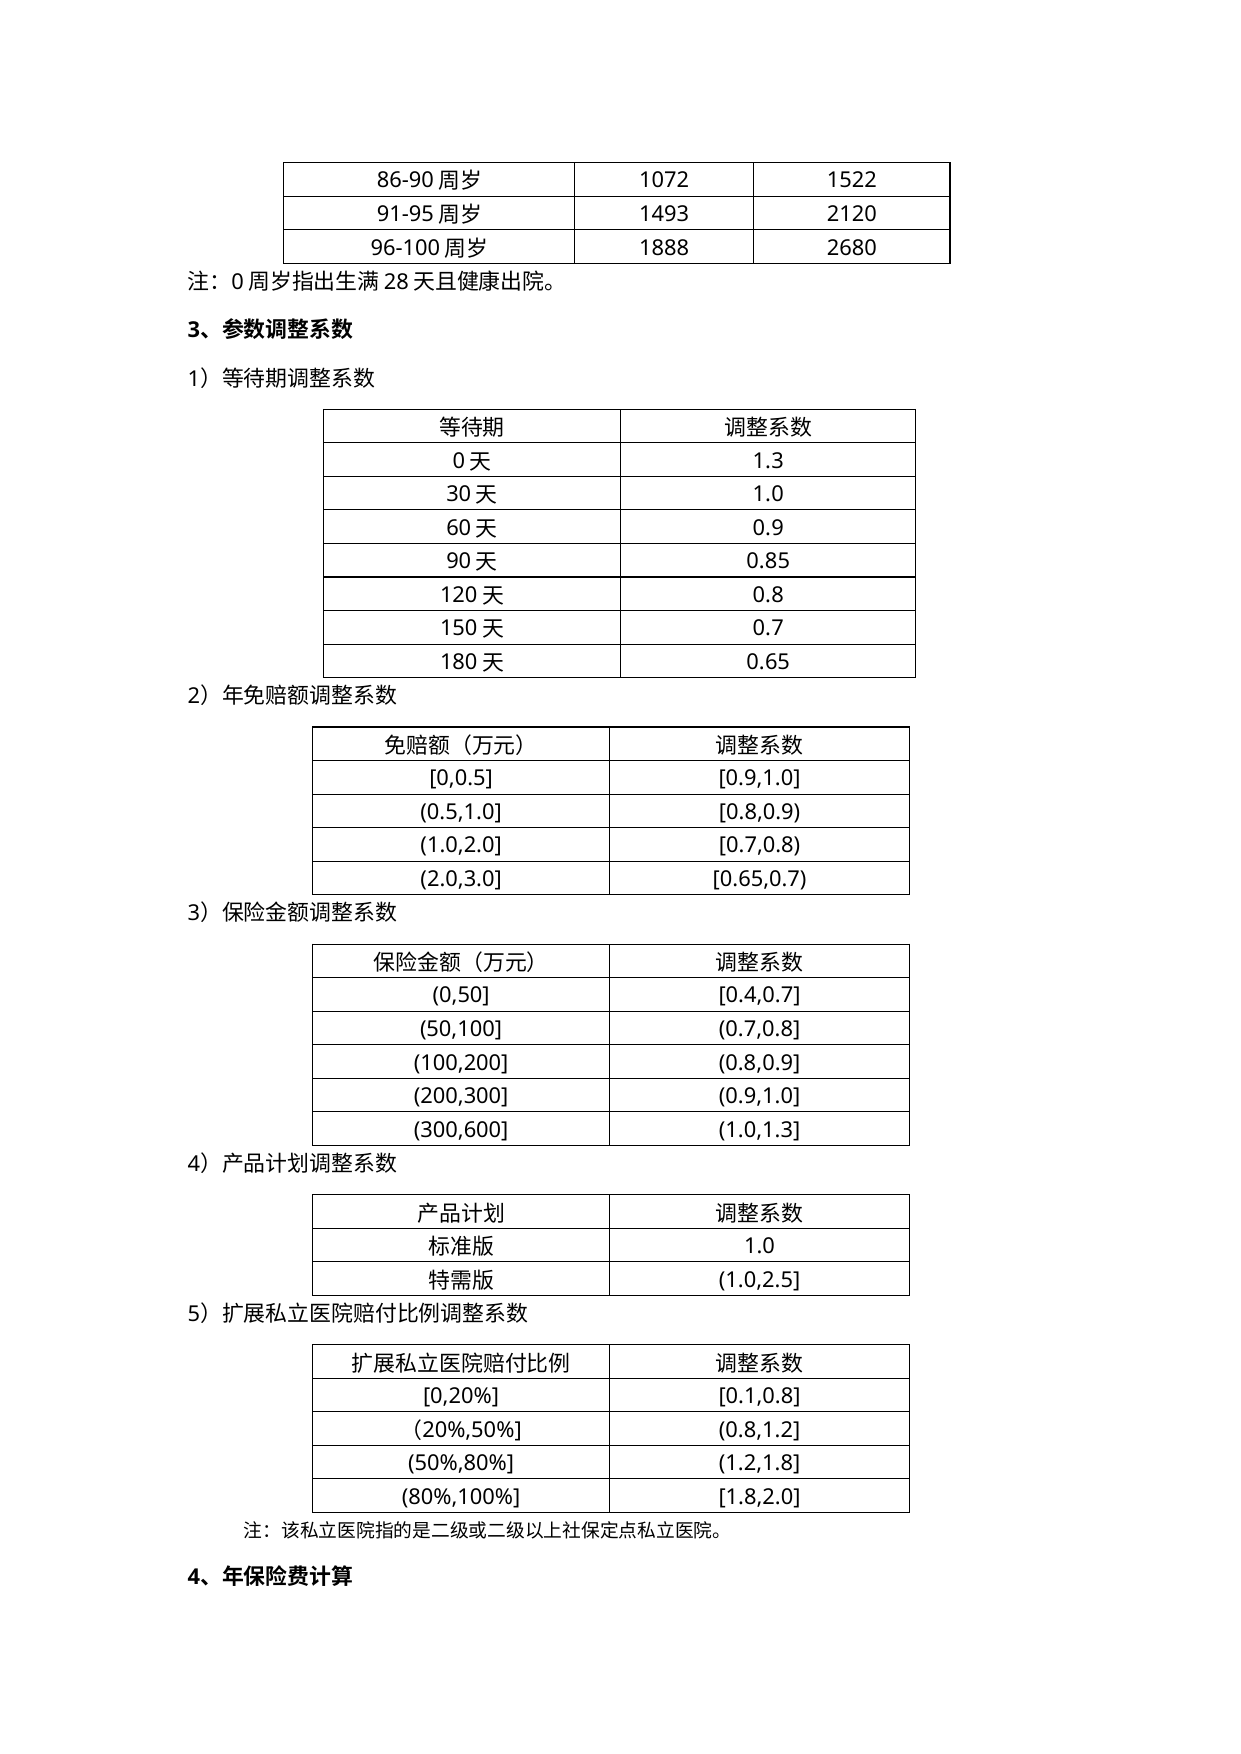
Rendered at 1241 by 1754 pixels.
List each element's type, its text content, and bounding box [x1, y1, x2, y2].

table_cell (50,100] [313, 1012, 609, 1044]
table_cell （20%,50%] [313, 1412, 609, 1445]
table_cell [0.65,0.7) [610, 862, 909, 894]
table_cell (0,50] [313, 978, 609, 1011]
table_cell (0.5,1.0] [313, 795, 609, 827]
table_header 保险金额（万元） [313, 945, 609, 977]
table_cell 0.7 [621, 611, 915, 643]
table_header 扩展私立医院赔付比例 [313, 1345, 609, 1378]
table_cell (100,200] [313, 1045, 609, 1078]
table_cell (1.2,1.8] [610, 1446, 909, 1478]
table_header 调整系数 [621, 410, 915, 442]
table_cell [0.8,0.9) [610, 795, 909, 827]
table_cell 86-90周岁 [284, 163, 574, 196]
list 3）保险金额调整系数 [187, 895, 1053, 928]
table_cell 150天 [324, 611, 620, 643]
table_cell (300,600] [313, 1112, 609, 1145]
table_cell 标准版 [313, 1229, 609, 1261]
list 注：0周岁指出生满28天且健康出院。 [187, 264, 1053, 296]
table_cell 0天 [324, 443, 620, 476]
list 5）扩展私立医院赔付比例调整系数 [187, 1296, 1053, 1328]
text 2）年免赔额调整系数 [187, 678, 1053, 711]
table_cell [0.9,1.0] [610, 761, 909, 793]
table_cell (1.0,1.3] [610, 1112, 909, 1145]
table_header 调整系数 [610, 1195, 909, 1228]
table_cell 96-100周岁 [284, 230, 574, 263]
table_cell [0,0.5] [313, 761, 609, 793]
table_cell 0.9 [621, 510, 915, 543]
table_cell 特需版 [313, 1262, 609, 1295]
table_cell (0.9,1.0] [610, 1079, 909, 1111]
list 3、参数调整系数 [187, 312, 1053, 344]
list 4）产品计划调整系数 [187, 1146, 1053, 1178]
table_cell (200,300] [313, 1079, 609, 1111]
table_cell 1.3 [621, 443, 915, 476]
list 注：该私立医院指的是二级或二级以上社保定点私立医院。 [187, 1513, 1053, 1545]
table_header 调整系数 [610, 728, 909, 760]
table_cell (0.8,1.2] [610, 1412, 909, 1445]
table_cell [0.1,0.8] [610, 1379, 909, 1411]
table_cell 1493 [575, 197, 753, 229]
table_header 免赔额（万元） [313, 728, 609, 760]
table_cell 90天 [324, 544, 620, 576]
table_cell [0,20%] [313, 1379, 609, 1411]
table_cell 2680 [754, 230, 949, 263]
table_cell 30天 [324, 477, 620, 509]
table_cell 1072 [575, 163, 753, 196]
table_cell (1.0,2.0] [313, 828, 609, 861]
table_cell 91-95周岁 [284, 197, 574, 229]
text 1）等待期调整系数 [187, 360, 1053, 393]
table_cell 2120 [754, 197, 949, 229]
table_header 产品计划 [313, 1195, 609, 1228]
table_cell (2.0,3.0] [313, 862, 609, 894]
table_cell 180天 [324, 645, 620, 677]
table_header 等待期 [324, 410, 620, 442]
table_header 调整系数 [610, 945, 909, 977]
table_cell (0.7,0.8] [610, 1012, 909, 1044]
table_cell 1.0 [610, 1229, 909, 1261]
table_cell (80%,100%] [313, 1479, 609, 1512]
table_cell 1.0 [621, 477, 915, 509]
table_cell (50%,80%] [313, 1446, 609, 1478]
table_cell [0.7,0.8) [610, 828, 909, 861]
table_cell [0.4,0.7] [610, 978, 909, 1011]
table_header 调整系数 [610, 1345, 909, 1378]
table_cell 0.65 [621, 645, 915, 677]
table_cell 1888 [575, 230, 753, 263]
table_cell 60天 [324, 510, 620, 543]
table_cell (0.8,0.9] [610, 1045, 909, 1078]
table_cell 0.85 [621, 544, 915, 576]
list 4、年保险费计算 [187, 1559, 1053, 1591]
table_cell [1.8,2.0] [610, 1479, 909, 1512]
table_cell (1.0,2.5] [610, 1262, 909, 1295]
table_cell 0.8 [621, 578, 915, 610]
table_cell 120天 [324, 578, 620, 610]
table_cell 1522 [754, 163, 949, 196]
